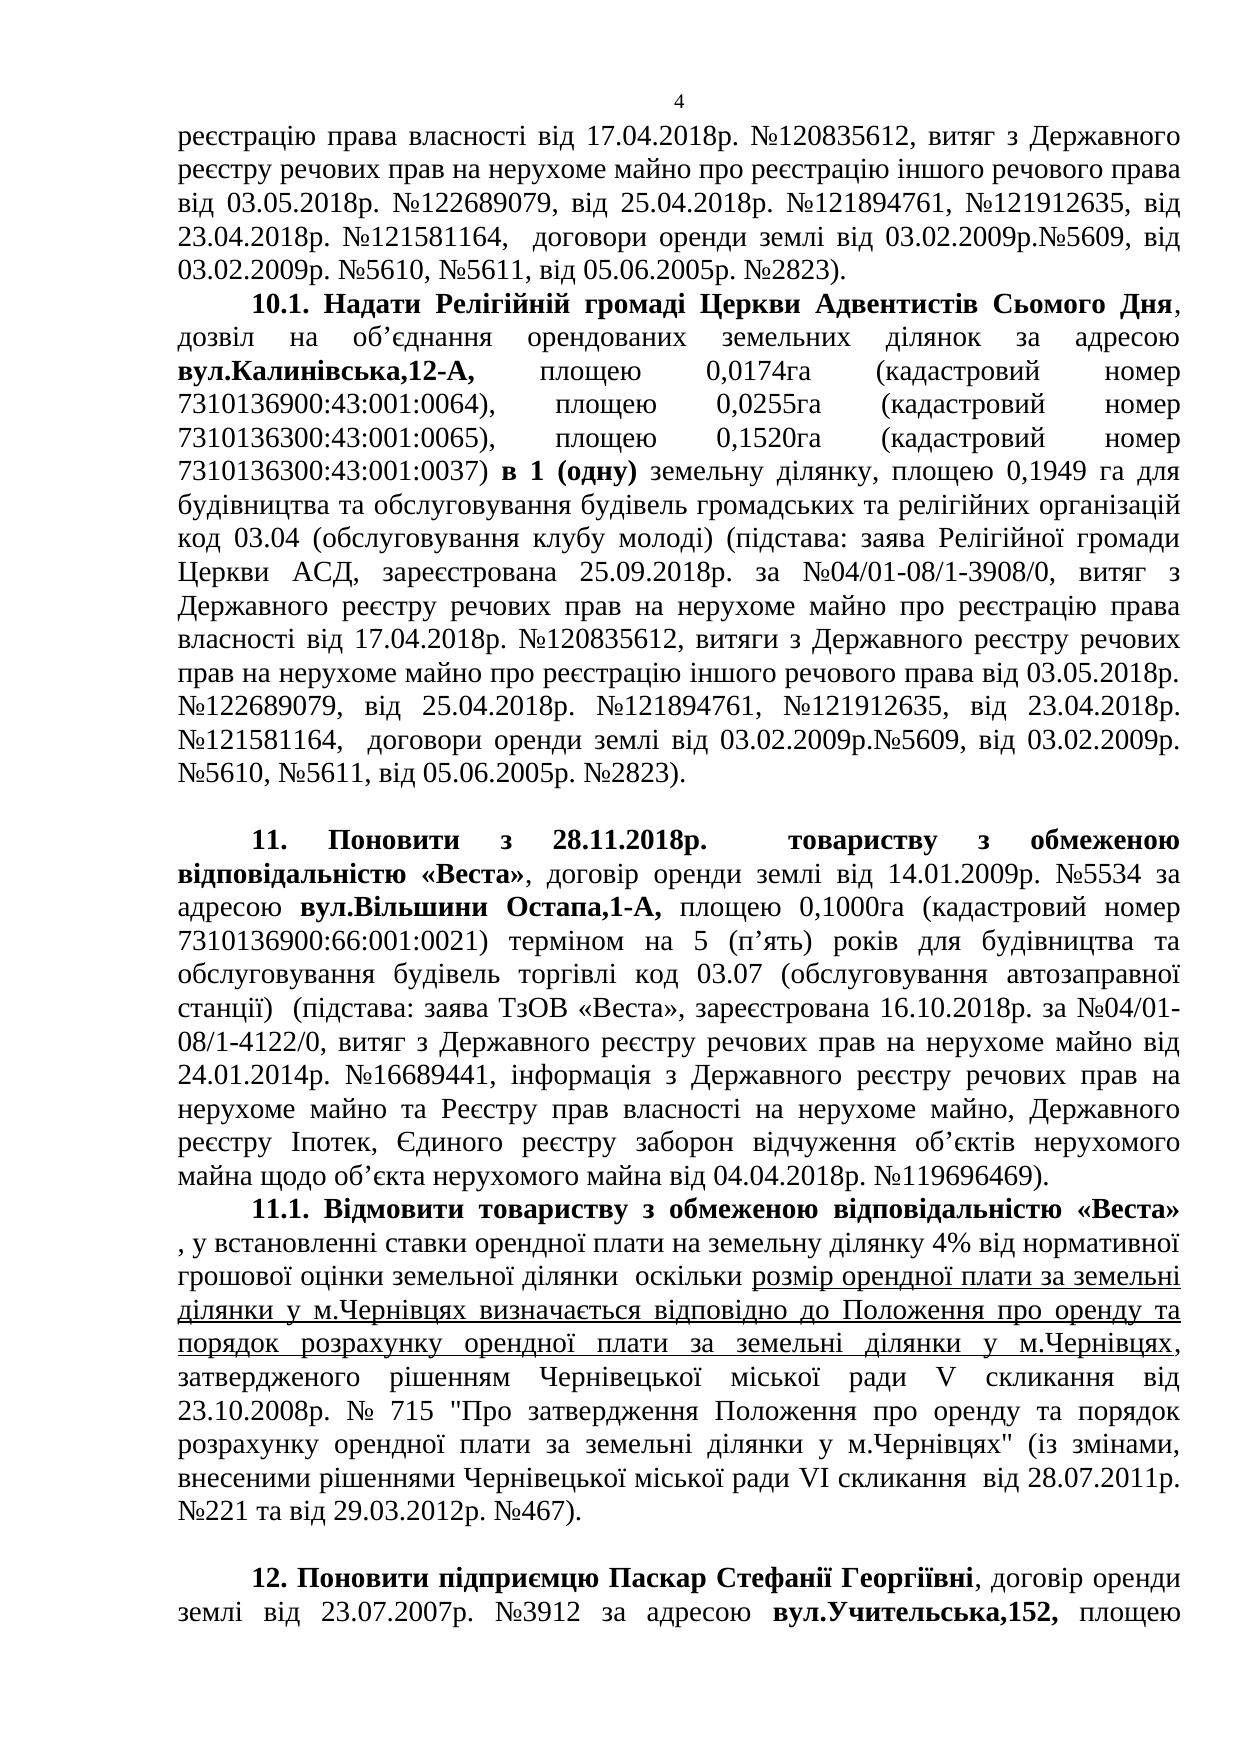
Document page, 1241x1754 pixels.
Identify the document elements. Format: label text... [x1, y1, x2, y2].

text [177, 118, 1181, 286]
text 10.1. Надати Релігійній громаді Церкви Адвентистів Сьомого Дня, дозвіл на об’єднання орендованих земельних ділянок за адресою вул.Калинівська,12-А, площею 0,0174га (кадастровий номер 7310136900:43:001:0064), площею 0,0255га (кадастровий номер 7310136300:43:001:0065), площею 0,1520га (кадастровий номер 7310136300:43:001:0037) в 1 (одну) земельну ділянку, площею для будівництва та обслуговування будівель громадських та релігійних організацій код 03.04 (обслуговування клубу молоді) (підстава: заява Релігійної громади Церкви АСД, зареєстрована 25.09.2018р. за №04/01-08/1-3908/0, витяг з Державного реєстру речових прав на нерухоме майно про реєстрацію права власності від 17.04.2018р. №120835612, витяги з Державного реєстру речових прав на нерухоме майно про реєстрацію іншого речового права від 03.05.2018р. №122689079, від 25.04.2018р. №121894761, №121912635, від 23.04.2018р. №121581164, договори оренди землі від 03.02.2009р.№5609, від 03.02.2009р. №5610, №5611, від 05.06.2005р. №2823). [177, 286, 1181, 789]
text 11.1. Відмовити товариству з обмеженою відповідальністю «Веста» , у встановленні ставки орендної плати на земельну ділянку 4% від нормативної грошової оцінки земельної ділянки оскільки розмір орендної плати за земельні ділянки у м.Чернівцях визначається відповідно до Положення про оренду та порядок розрахунку орендної плати за земельні ділянки у м.Чернівцях, затвердженого рішенням Чернівецької міської ради V скликання від 23.10.2008р. № 715 "Про затвердження Положення про оренду та порядок розрахунку орендної плати за земельні ділянки у м.Чернівцях" (із змінами, внесеними рішеннями Чернівецької міської ради VI скликання від 28.07.2011р. №221 та від 29.03.2012р. №467). [177, 1323, 1181, 1527]
text 11.1. Відмовити товариству з обмеженою відповідальністю «Веста» , у встановленні ставки орендної плати на земельну ділянку 4% від нормативної грошової оцінки земельної ділянки оскільки розмір орендної плати за земельні ділянки у м.Чернівцях визначається відповідно до Положення про оренду та порядок розрахунку орендної плати за земельні ділянки у м.Чернівцях, затвердженого рішенням Чернівецької міської ради V скликання від 23.10.2008р. № 715 "Про затвердження Положення про оренду та порядок розрахунку орендної плати за земельні ділянки у м.Чернівцях" (із змінами, внесеними рішеннями Чернівецької міської ради VI скликання від 28.07.2011р. №221 та від 29.03.2012р. №467). [177, 1191, 1181, 1321]
text 11. Поновити з 28.11.2018р. товариству з обмеженою відповідальністю «Веста», договір оренди землі від 14.01.2009р. №5534 за адресою вул.Вільшини Остапа,1-А, площею 0,1000га (кадастровий номер 7310136900:66:001:0021) терміном на 5 (п’ять) років для будівництва та обслуговування будівель торгівлі код 03.07 (обслуговування автозаправної станції) (підстава: заява ТзОВ «Веста», зареєстрована 16.10.2018р. за №04/01-08/1-4122/0, витяг з Державного реєстру речових прав на нерухоме майно від 24.01.2014р. №16689441, інформація з Державного реєстру речових прав на нерухоме майно та Реєстру прав власності на нерухоме майно, Державного реєстру Іпотек, Єдиного реєстру заборон відчуження об’єктів нерухомого майна щодо об’єкта нерухомого майна від 04.04.2018р. №119696469). [177, 822, 1181, 1191]
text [177, 1560, 1181, 1627]
